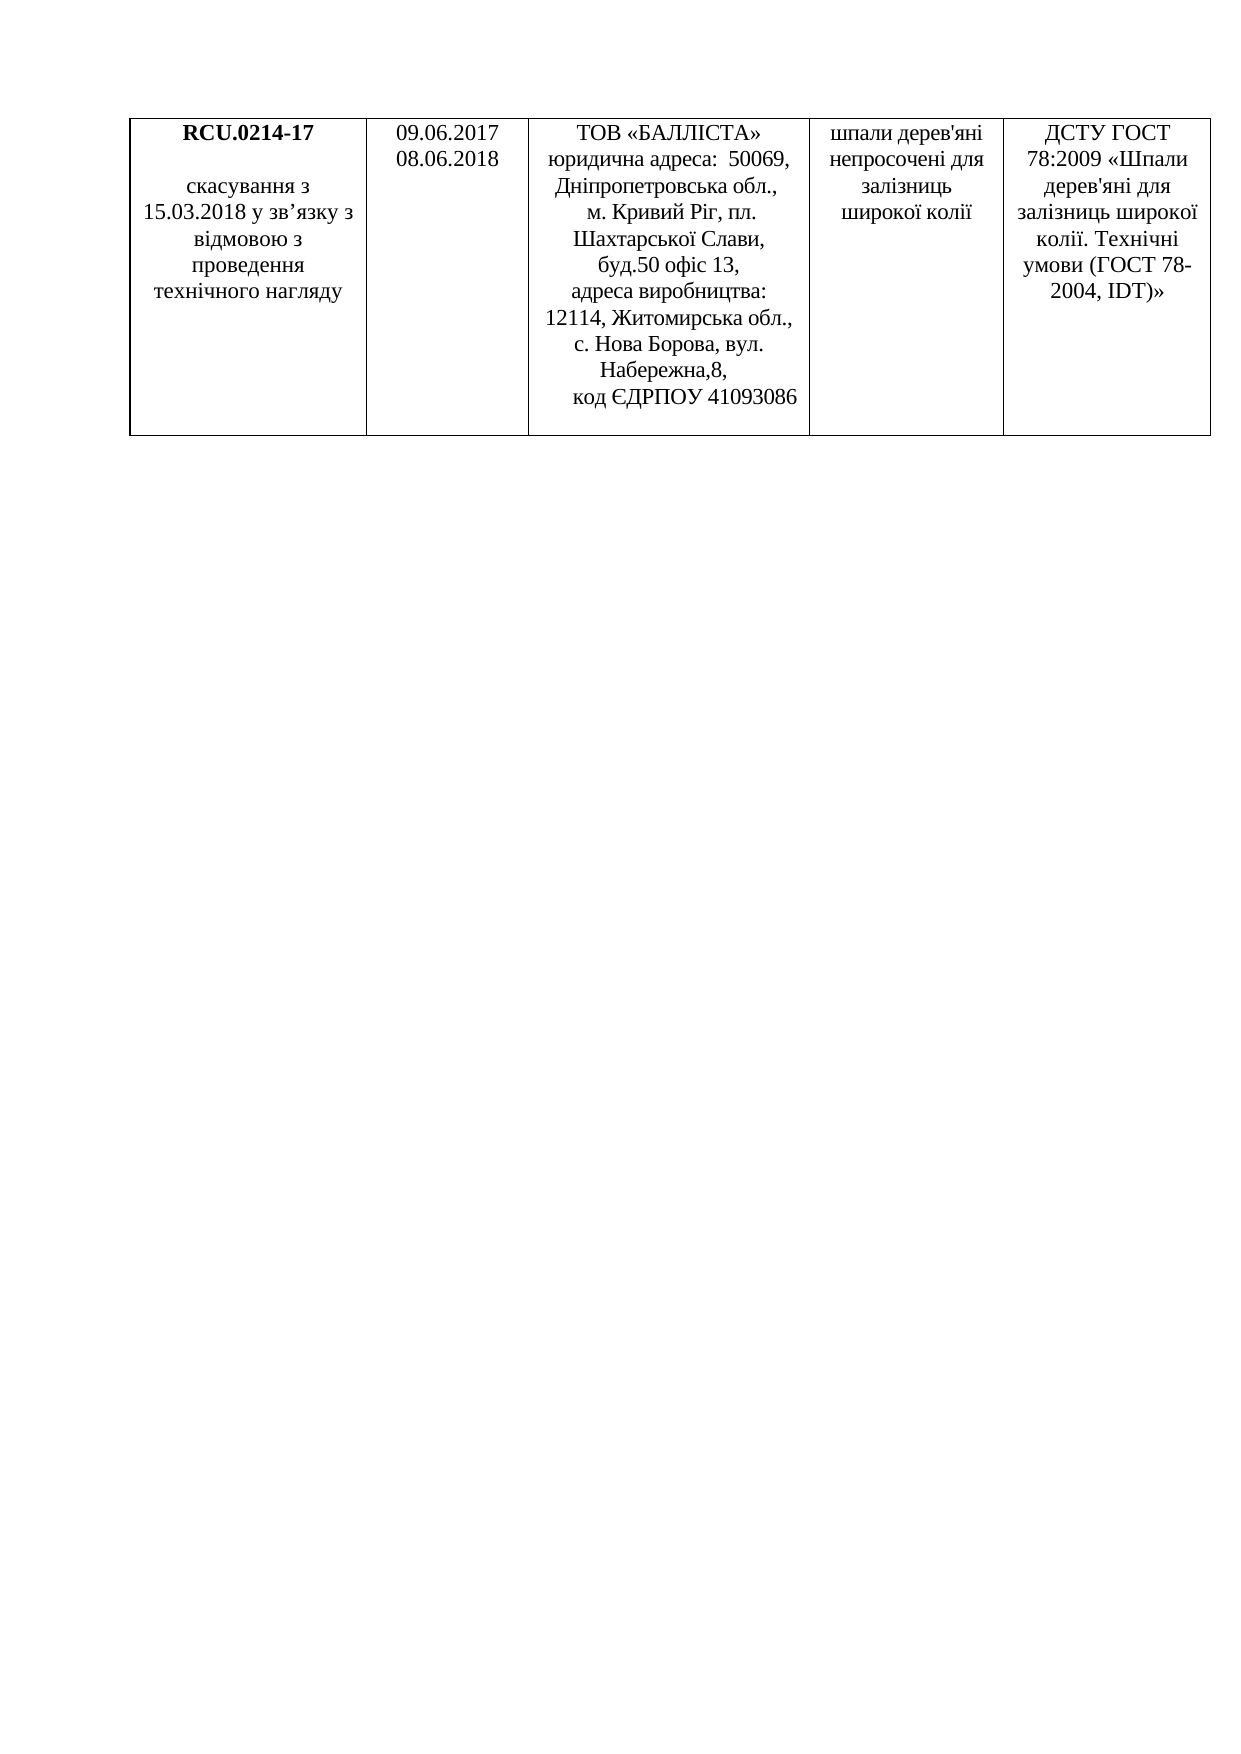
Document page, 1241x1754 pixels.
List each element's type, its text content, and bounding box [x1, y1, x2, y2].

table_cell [529, 119, 809, 435]
table_cell шпали дерев'яні непросочені для залізниць широкої колії [810, 119, 1003, 435]
table_cell ДСТУ ГОСТ 78:2009 «Шпали дерев'яні для залізниць широкої колії. Технічні умови (ГОСТ 78-2004, IDT)» [1004, 119, 1210, 435]
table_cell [367, 119, 528, 435]
table_cell RCU.0214-17 скасування з 15.03.2018 у зв’язку з відмовою з проведення технічного нагляду [131, 119, 366, 435]
